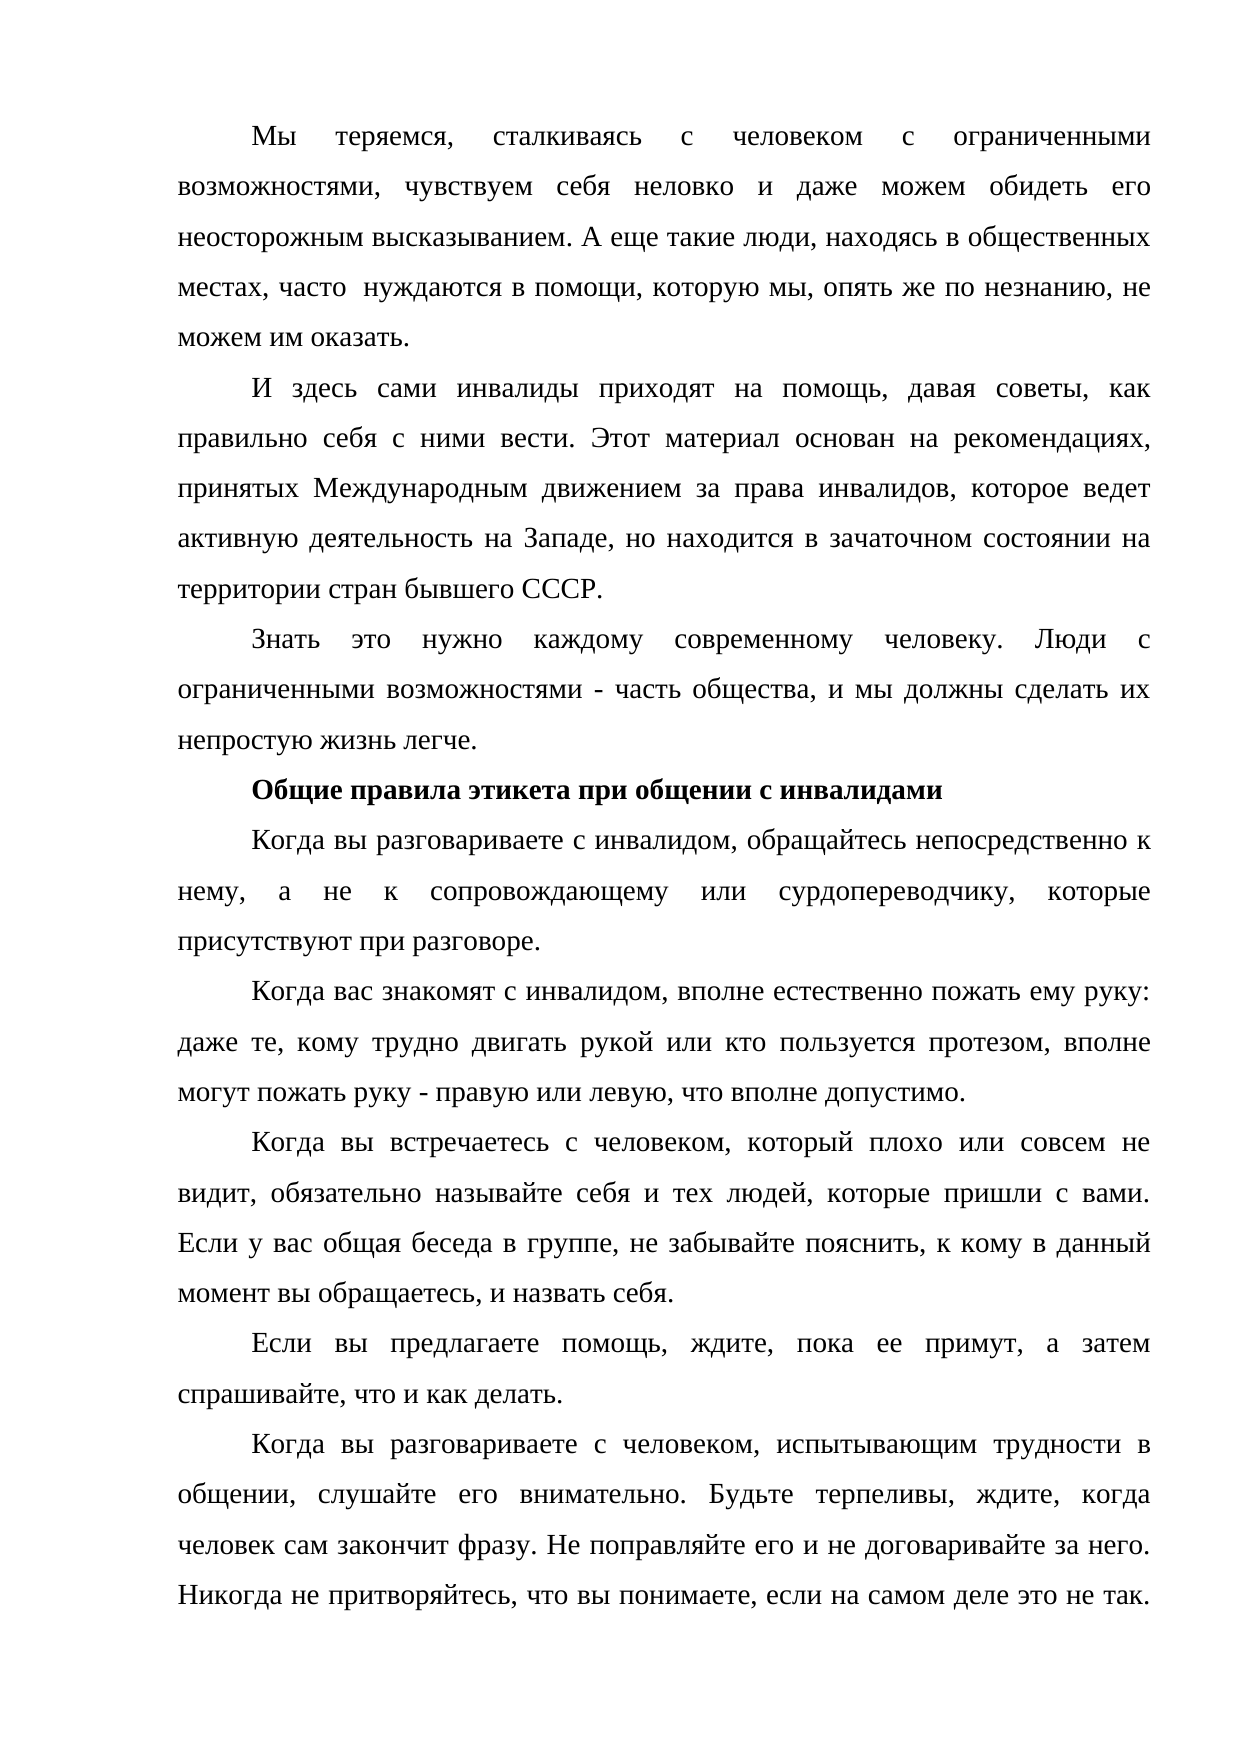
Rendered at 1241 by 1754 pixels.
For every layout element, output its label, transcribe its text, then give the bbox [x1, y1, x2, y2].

text Когда вы разговариваете с инвалидом, обращайтесь непосредственно к нему, а не к сопровождающему или сурдопереводчику, которые присутствуют при разговоре. [177, 822, 1152, 957]
text Когда вас знакомят с инвалидом, вполне естественно пожать ему руку: даже те, кому трудно двигать рукой или кто пользуется протезом, вполне могут пожать руку - правую или левую, что вполне допустимо. [177, 973, 1152, 1108]
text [177, 1426, 1152, 1611]
text Когда вы встречаетесь с человеком, который плохо или совсем не видит, обязательно называйте себя и тех людей, которые пришли с вами. Если у вас общая беседа в группе, не забывайте пояснить, к кому в данный момент вы обращаетесь, и назвать себя. [177, 1124, 1152, 1309]
text Общие правила этикета при общении с инвалидами [177, 772, 1152, 806]
text Если вы предлагаете помощь, ждите, пока ее примут, а затем спрашивайте, что и как делать. [177, 1326, 1152, 1409]
text Мы теряемся, сталкиваясь с человеком с ограниченными возможностями, чувствуем себя неловко и даже можем обидеть его неосторожным высказыванием. А еще такие люди, находясь в общественных местах, часто нуждаются в помощи, которую мы, опять же по незнанию, не можем им оказать. [177, 118, 1152, 353]
text И здесь сами инвалиды приходят на помощь, давая советы, как правильно себя с ними вести. Этот материал основан на рекомендациях, принятых Международным движением за права инвалидов, которое ведет активную деятельность на Западе, но находится в зачаточном состоянии на территории стран бывшего СССР. [177, 370, 1152, 604]
text Знать это нужно каждому современному человеку. Люди с ограниченными возможностями - часть общества, и мы должны сделать их непростую жизнь легче. [177, 621, 1152, 755]
